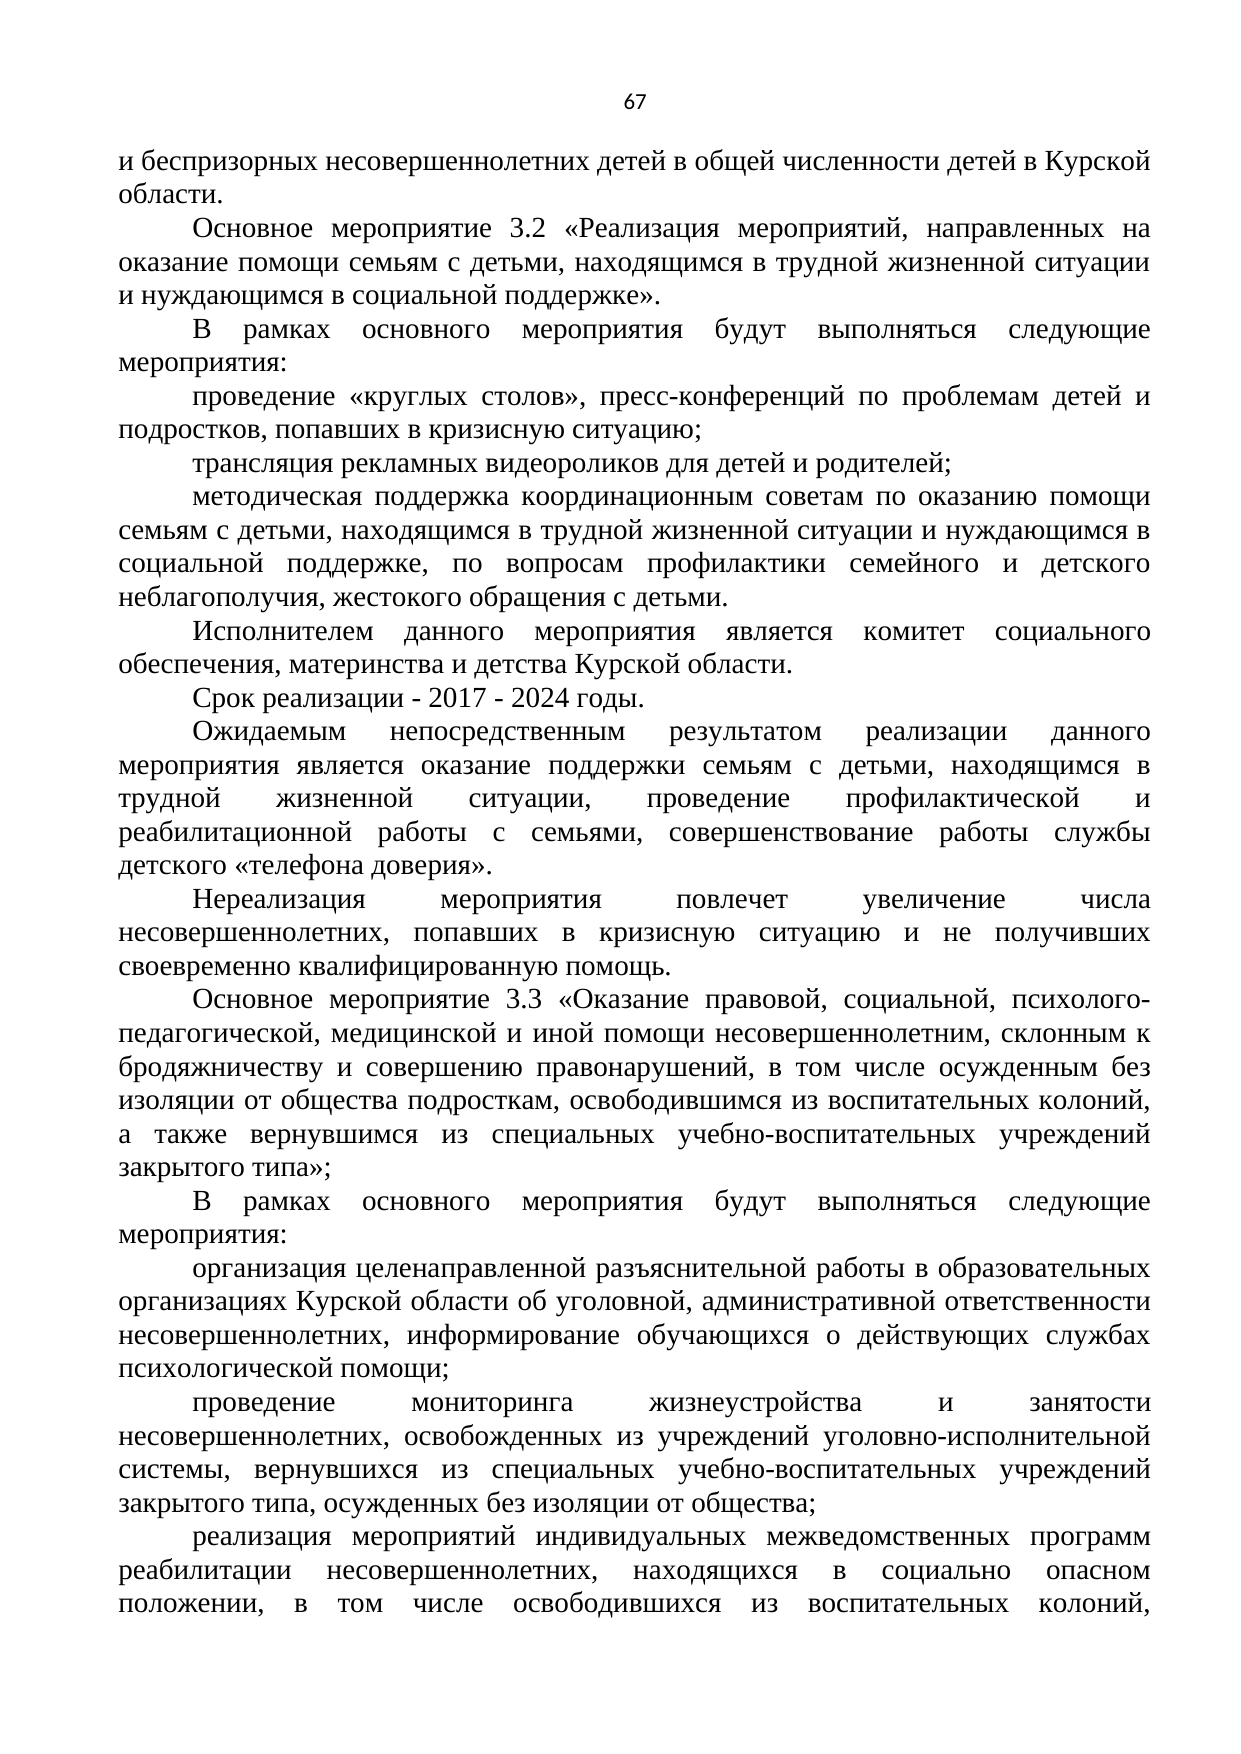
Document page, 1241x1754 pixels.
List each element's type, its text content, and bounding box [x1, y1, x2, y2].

text проведение «круглых столов», пресс-конференций по проблемам детей и подростков, попавших в кризисную ситуацию; [118, 378, 1152, 445]
text методическая поддержка координационным советам по оказанию помощи семьям с детьми, находящимся в трудной жизненной ситуации и нуждающимся в социальной поддержке, по вопросам профилактики семейного и детского неблагополучия, жестокого обращения с детьми. [118, 478, 1152, 613]
text Нереализация мероприятия повлечет увеличение числа несовершеннолетних, попавших в кризисную ситуацию и не получивших своевременно квалифицированную помощь. [118, 881, 1152, 982]
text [118, 143, 1152, 210]
text организация целенаправленной разъяснительной работы в образовательных организациях Курской области об уголовной, административной ответственности несовершеннолетних, информирование обучающихся о действующих службах психологической помощи; [118, 1250, 1152, 1384]
text В рамках основного мероприятия будут выполняться следующие мероприятия: [118, 1183, 1152, 1250]
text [118, 1518, 1152, 1619]
text Исполнителем данного мероприятия является комитет социального обеспечения, материнства и детства Курской области. [118, 613, 1152, 680]
text Ожидаемым непосредственным результатом реализации данного мероприятия является оказание поддержки семьям с детьми, находящимся в трудной жизненной ситуации, проведение профилактической и реабилитационной работы с семьями, совершенствование работы службы детского «телефона доверия». [118, 713, 1152, 881]
text Основное мероприятие 3.2 «Реализация мероприятий, направленных на оказание помощи семьям с детьми, находящимся в трудной жизненной ситуации и нуждающимся в социальной поддержке». [118, 210, 1152, 311]
text Срок реализации - 2017 - 2024 годы. [118, 680, 1152, 713]
text В рамках основного мероприятия будут выполняться следующие мероприятия: [118, 311, 1152, 378]
text трансляция рекламных видеороликов для детей и родителей; [118, 445, 1152, 478]
text Основное мероприятие 3.3 «Оказание правовой, социальной, психолого-педагогической, медицинской и иной помощи несовершеннолетним, склонным к бродяжничеству и совершению правонарушений, в том числе осужденным без изоляции от общества подросткам, освободившимся из воспитательных колоний, а также вернувшимся из специальных учебно-воспитательных учреждений закрытого типа»; [118, 982, 1152, 1183]
text проведение мониторинга жизнеустройства и занятости несовершеннолетних, освобожденных из учреждений уголовно-исполнительной системы, вернувшихся из специальных учебно-воспитательных учреждений закрытого типа, осужденных без изоляции от общества; [118, 1384, 1152, 1518]
